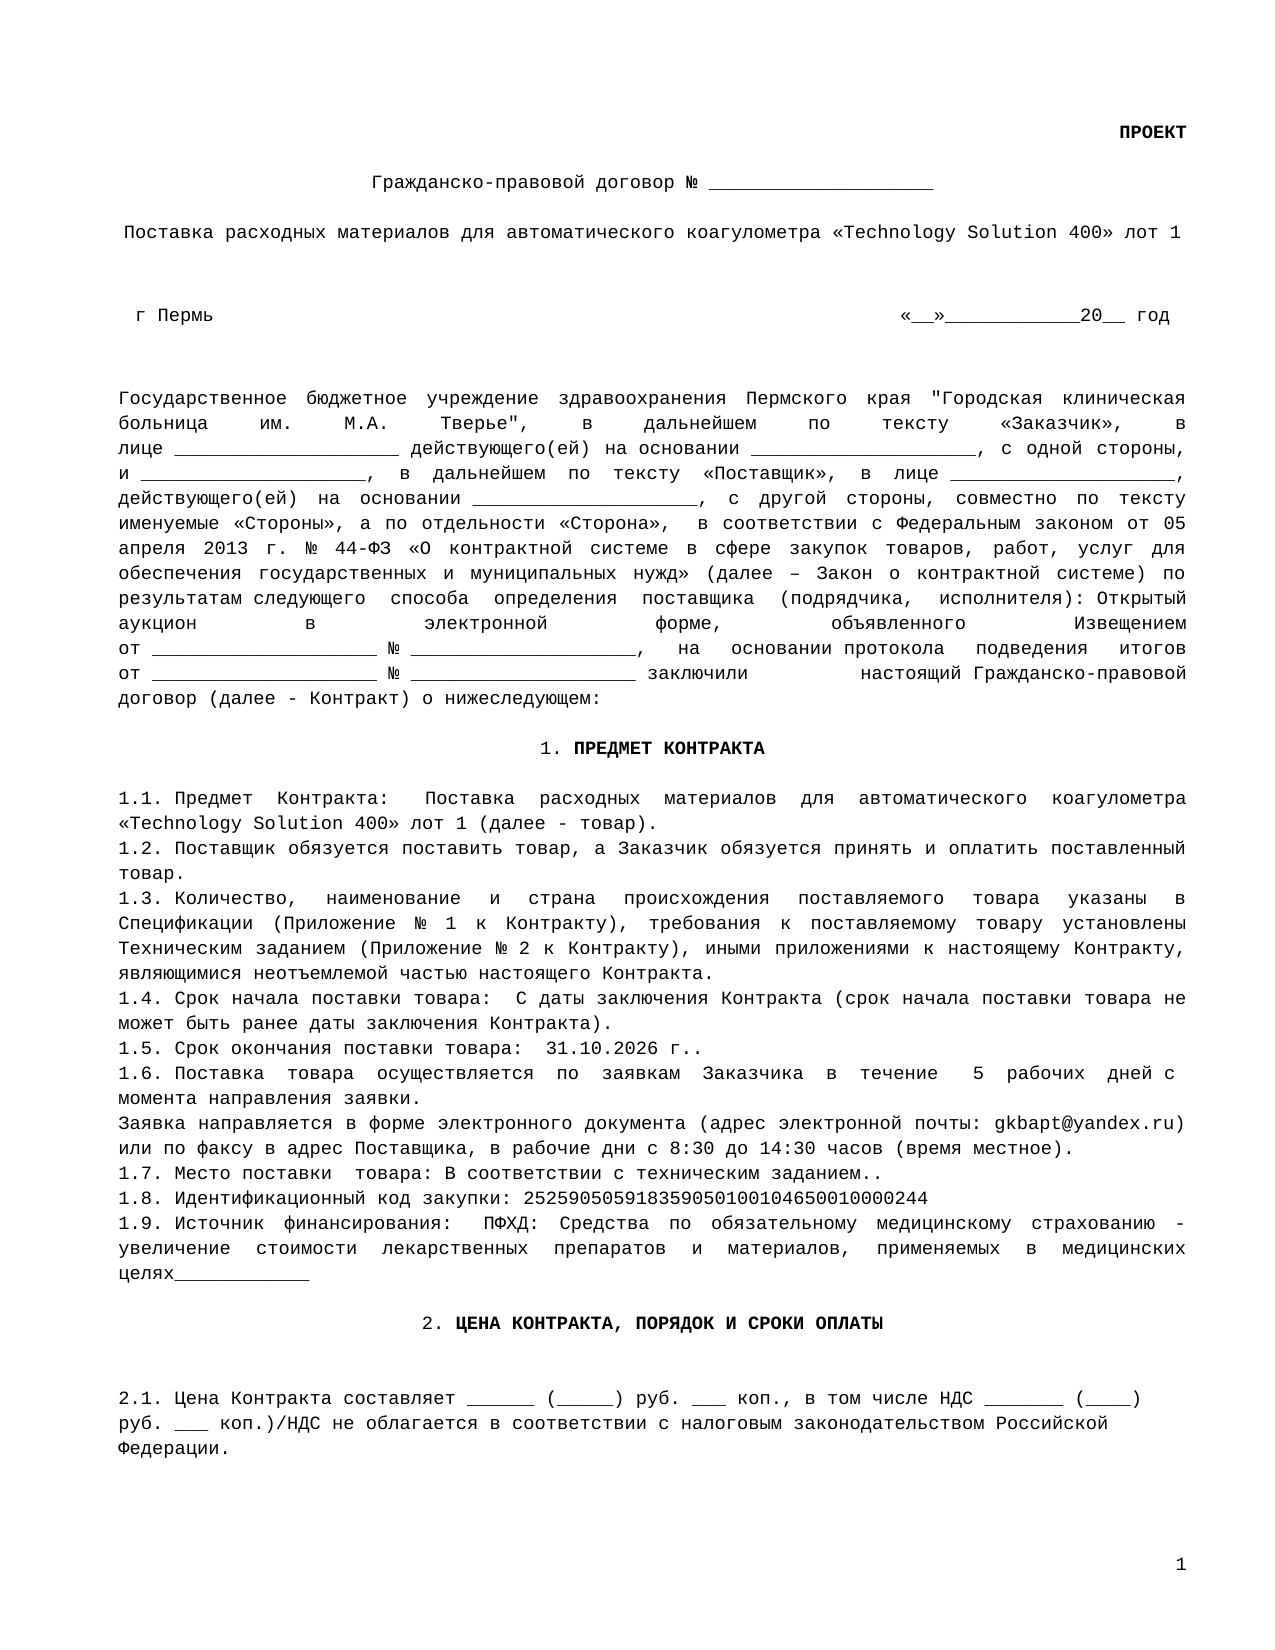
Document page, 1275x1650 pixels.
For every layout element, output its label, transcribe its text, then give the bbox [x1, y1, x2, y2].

table_header «__»____________20__ год [652, 293, 1186, 335]
text ПРОЕКТ [118, 118, 1186, 143]
text 2. ЦЕНА КОНТРАКТА, ПОРЯДОК И СРОКИ ОПЛАТЫ [118, 1310, 1186, 1335]
text Государственное бюджетное учреждение здравоохранения Пермского края "Городская клиническая больница им. М.А. Тверье", в дальнейшем по тексту «Заказчик», в лице ____________________ действующего(ей) на основании ____________________, с одной стороны, и ____________________, в дальнейшем по тексту «Поставщик», в лице ____________________, действующего(ей) на основании ____________________, с другой стороны, совместно по тексту именуемые «Стороны», а по отдельности «Сторона», в соответствии с Федеральным законом от 05 апреля 2013 г. № 44-ФЗ «О контрактной системе в сфере закупок товаров, работ, услуг для обеспечения государственных и муниципальных нужд» (далее – Закон о контрактной системе) по результатам следующего способа определения поставщика (подрядчика, исполнителя): Открытый аукцион в электронной форме, объявленного Извещением от ____________________ № ____________________, на основании протокола подведения итогов от ____________________ № ____________________ заключили настоящий Гражданско-правовой договор (далее - Контракт) о нижеследующем: [118, 585, 1186, 710]
text 1.7. Место поставки товара: В соответствии с техническим заданием.. [118, 1160, 1186, 1185]
text 1.5. Срок окончания поставки товара: 31.10.2026 г.. [118, 1035, 1186, 1060]
text 1.1. Предмет Контракта: Поставка расходных материалов для автоматического коагулометра «Technology Solution 400» лот 1 (далее - товар). [118, 785, 1186, 835]
text 1.9. Источник финансирования: ПФХД: Средства по обязательному медицинскому страхованию - увеличение стоимости лекарственных препаратов и материалов, применяемых в медицинских целях____________ [118, 1210, 1186, 1285]
text Государственное бюджетное учреждение здравоохранения Пермского края "Городская клиническая больница им. М.А. Тверье", в дальнейшем по тексту «Заказчик», в лице ____________________ действующего(ей) на основании ____________________, с одной стороны, и ____________________, в дальнейшем по тексту «Поставщик», в лице ____________________, действующего(ей) на основании ____________________, с другой стороны, совместно по тексту именуемые «Стороны», а по отдельности «Сторона», в соответствии с Федеральным законом от 05 апреля 2013 г. № 44-ФЗ «О контрактной системе в сфере закупок товаров, работ, услуг для обеспечения государственных и муниципальных нужд» (далее – Закон о контрактной системе) по результатам следующего способа определения поставщика (подрядчика, исполнителя): Открытый аукцион в электронной форме, объявленного Извещением от ____________________ № ____________________, на основании протокола подведения итогов от ____________________ № ____________________ заключили настоящий Гражданско-правовой договор (далее - Контракт) о нижеследующем: [118, 385, 1186, 514]
text Поставка расходных материалов для автоматического коагулометра «Technology Solution 400» лот 1 [118, 218, 1186, 243]
text 1.4. Срок начала поставки товара: С даты заключения Контракта (срок начала поставки товара не может быть ранее даты заключения Контракта). [118, 985, 1186, 1035]
text 2.1. Цена Контракта составляет ______ (_____) руб. ___ коп., в том числе НДС _______ (____) руб. ___ коп.)/НДС не облагается в соответствии с налоговым законодательством Российской Федерации. [118, 1385, 1186, 1460]
text 1.8. Идентификационный код закупки: 252590505918359050100104650010000244 [118, 1185, 1186, 1210]
text Гражданско-правовой договор № ____________________ [118, 168, 1186, 193]
text 1.2. Поставщик обязуется поставить товар, а Заказчик обязуется принять и оплатить поставленный товар. [118, 835, 1186, 885]
text 1.6. Поставка товара осуществляется по заявкам Заказчика в течение 5 рабочих дней с момента направления заявки. [118, 1060, 1186, 1110]
text 1.3. Количество, наименование и страна происхождения поставляемого товара указаны в Спецификации (Приложение № 1 к Контракту), требования к поставляемому товару установлены Техническим заданием (Приложение № 2 к Контракту), иными приложениями к настоящему Контракту, являющимися неотъемлемой частью настоящего Контракта. [118, 885, 1186, 985]
text Заявка направляется в форме электронного документа (адрес электронной почты: gkbapt@yandex.ru) или по факсу в адрес Поставщика, в рабочие дни с 8:30 до 14:30 часов (время местное). [118, 1110, 1186, 1160]
text 1. ПРЕДМЕТ КОНТРАКТА [118, 735, 1186, 760]
table_header г Пермь [118, 293, 652, 335]
